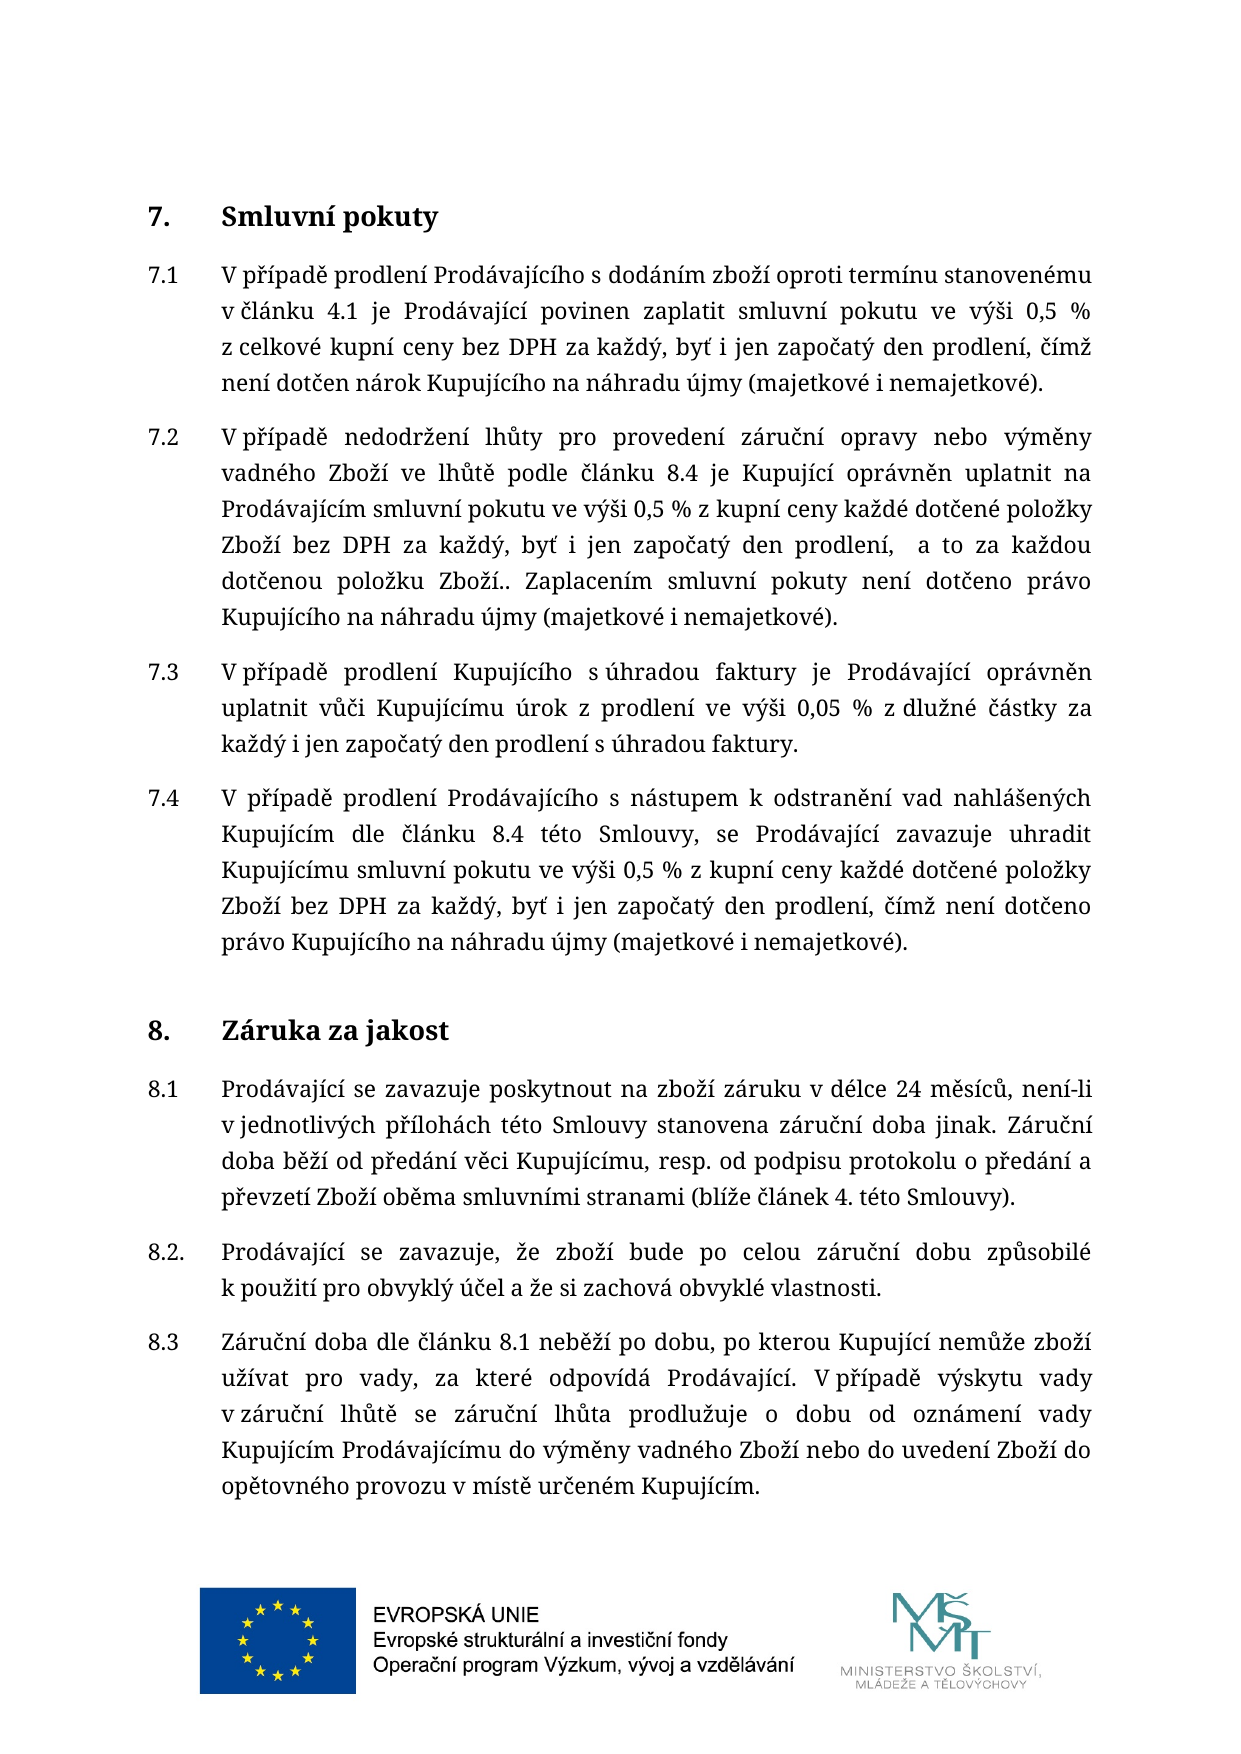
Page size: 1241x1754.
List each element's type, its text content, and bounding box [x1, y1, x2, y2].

text 7. Smluvní pokuty [148, 198, 1093, 234]
picture [147, 1537, 1093, 1746]
text 8.3 Záruční doba dle článku 8.1 neběží po dobu, po kterou Kupující nemůže zboží užívat pro vady, za které odpovídá Prodávající. V případě výskytu vady v záruční lhůtě se záruční lhůta prodlužuje o dobu od oznámení vady Kupujícím Prodávajícímu do výměny vadného Zboží nebo do uvedení Zboží do opětovného provozu v místě určeném Kupujícím. [148, 1326, 1093, 1501]
text 7.2 V případě nedodržení lhůty pro provedení záruční opravy nebo výměny vadného Zboží ve lhůtě podle článku 8.4 je Kupující oprávněn uplatnit na Prodávajícím smluvní pokutu ve výši 0,5 % z kupní ceny každé dotčené položky Zboží bez DPH za každý, byť i jen započatý den prodlení, a to za každou dotčenou položku Zboží.. Zaplacením smluvní pokuty není dotčeno právo Kupujícího na náhradu újmy (majetkové i nemajetkové). [148, 421, 1093, 632]
text 7.4 V případě prodlení Prodávajícího s nástupem k odstranění vad nahlášených Kupujícím dle článku 8.4 této Smlouvy, se Prodávající zavazuje uhradit Kupujícímu smluvní pokutu ve výši 0,5 % z kupní ceny každé dotčené položky Zboží bez DPH za každý, byť i jen započatý den prodlení, čímž není dotčeno právo Kupujícího na náhradu újmy (majetkové i nemajetkové). [148, 782, 1093, 957]
text 7.3 V případě prodlení Kupujícího s úhradou faktury je Prodávající oprávněn uplatnit vůči Kupujícímu úrok z prodlení ve výši 0,05 % z dlužné částky za každý i jen započatý den prodlení s úhradou faktury. [148, 656, 1093, 759]
text 8. Záruka za jakost [148, 1012, 1093, 1049]
text 8.1 Prodávající se zavazuje poskytnout na zboží záruku v délce 24 měsíců, není-li v jednotlivých přílohách této Smlouvy stanovena záruční doba jinak. Záruční doba běží od předání věci Kupujícímu, resp. od podpisu protokolu o předání a převzetí Zboží oběma smluvními stranami (blíže článek 4. této Smlouvy). [148, 1073, 1093, 1212]
text 7.1 V případě prodlení Prodávajícího s dodáním zboží oproti termínu stanovenému v článku 4.1 je Prodávající povinen zaplatit smluvní pokutu ve výši 0,5 % z celkové kupní ceny bez DPH za každý, byť i jen započatý den prodlení, čímž není dotčen nárok Kupujícího na náhradu újmy (majetkové i nemajetkové). [148, 259, 1093, 398]
text 8.2. Prodávající se zavazuje, že zboží bude po celou záruční dobu způsobilé k použití pro obvyklý účel a že si zachová obvyklé vlastnosti. [148, 1236, 1093, 1303]
